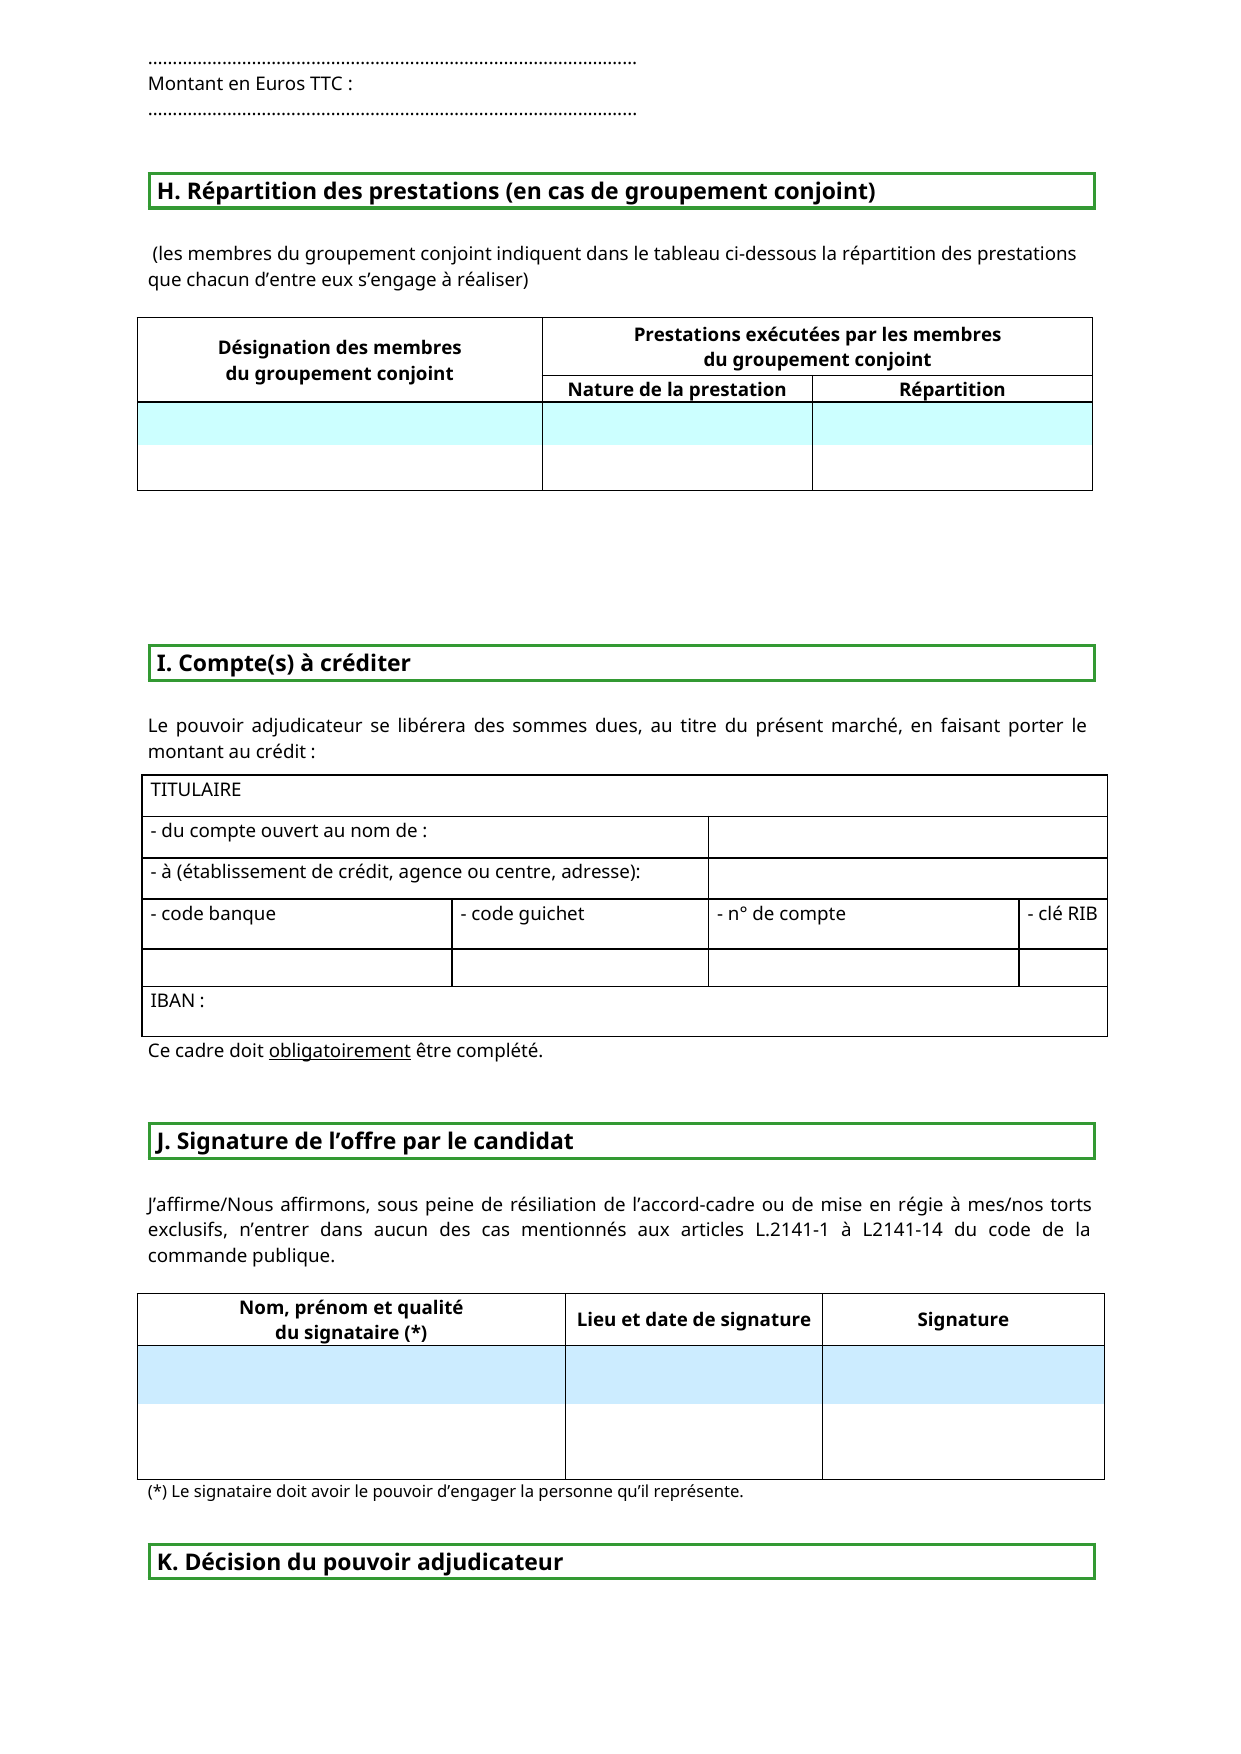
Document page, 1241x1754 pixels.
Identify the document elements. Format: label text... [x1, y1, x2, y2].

table_cell [709, 817, 1107, 857]
table_header Prestations exécutées par les membres du groupement conjoint [543, 318, 1092, 375]
table_cell [1020, 950, 1107, 986]
text Le pouvoir adjudicateur se libérera des sommes dues, au titre du présent marché, en faisant porter le montant au crédit : [148, 713, 1089, 764]
table_cell [138, 403, 542, 445]
text J’affirme/Nous affirmons, sous peine de résiliation de l’accord-cadre ou de mise en régie à mes/nos torts exclusifs, n’entrer dans aucun des cas mentionnés aux articles L.2141-1 à L2141-14 du code de la commande publique. [148, 1191, 1093, 1267]
table_cell [543, 403, 812, 445]
table_cell IBAN : [143, 987, 1107, 1036]
text (*) Le signataire doit avoir le pouvoir d’engager la personne qu’il représente. [148, 1480, 1093, 1503]
table_cell Nature de la prestation [543, 376, 812, 401]
text (les membres du groupement conjoint indiquent dans le tableau ci-dessous la répartition des prestations que chacun d’entre eux s’engage à réaliser) [148, 241, 1093, 292]
table_cell [813, 403, 1092, 445]
table_cell [138, 1346, 565, 1404]
text Montant en Euros TTC : [148, 70, 1093, 95]
table_header Lieu et date de signature [566, 1294, 822, 1345]
table_cell [138, 445, 542, 490]
table_header Nom, prénom et qualité du signataire (*) [138, 1294, 565, 1345]
table_cell - n° de compte [709, 900, 1018, 948]
text ……………………………………………………………………………………… [148, 44, 1093, 70]
table_cell - à (établissement de crédit, agence ou centre, adresse): [143, 859, 708, 898]
table_cell - code guichet [453, 900, 708, 948]
table_header K. Décision du pouvoir adjudicateur [151, 1546, 1093, 1577]
table_cell [823, 1346, 1104, 1404]
table_header TITULAIRE [143, 776, 1107, 816]
table_cell [823, 1405, 1104, 1479]
text ……………………………………………………………………………………... [148, 95, 1093, 121]
table_cell [143, 950, 451, 986]
table_header H. Répartition des prestations (en cas de groupement conjoint) [151, 175, 1093, 206]
table_cell [138, 1405, 565, 1479]
table_cell [813, 445, 1092, 490]
table_header J. Signature de l’offre par le candidat [151, 1125, 1093, 1157]
table_header Désignation des membres du groupement conjoint [138, 318, 542, 401]
table_header I. Compte(s) à créditer [151, 647, 1093, 678]
table_cell [566, 1346, 822, 1404]
table_cell - code banque [143, 900, 451, 948]
table_header Signature [823, 1294, 1104, 1345]
table_cell Répartition [813, 376, 1092, 401]
table_cell [543, 445, 812, 490]
table_cell [566, 1405, 822, 1479]
table_cell [453, 950, 708, 986]
text Ce cadre doit obligatoirement être complété. [148, 1037, 1093, 1063]
table_cell [709, 859, 1107, 898]
table_cell - clé RIB [1020, 900, 1107, 948]
table_cell [709, 950, 1018, 986]
table_cell - du compte ouvert au nom de : [143, 817, 708, 857]
